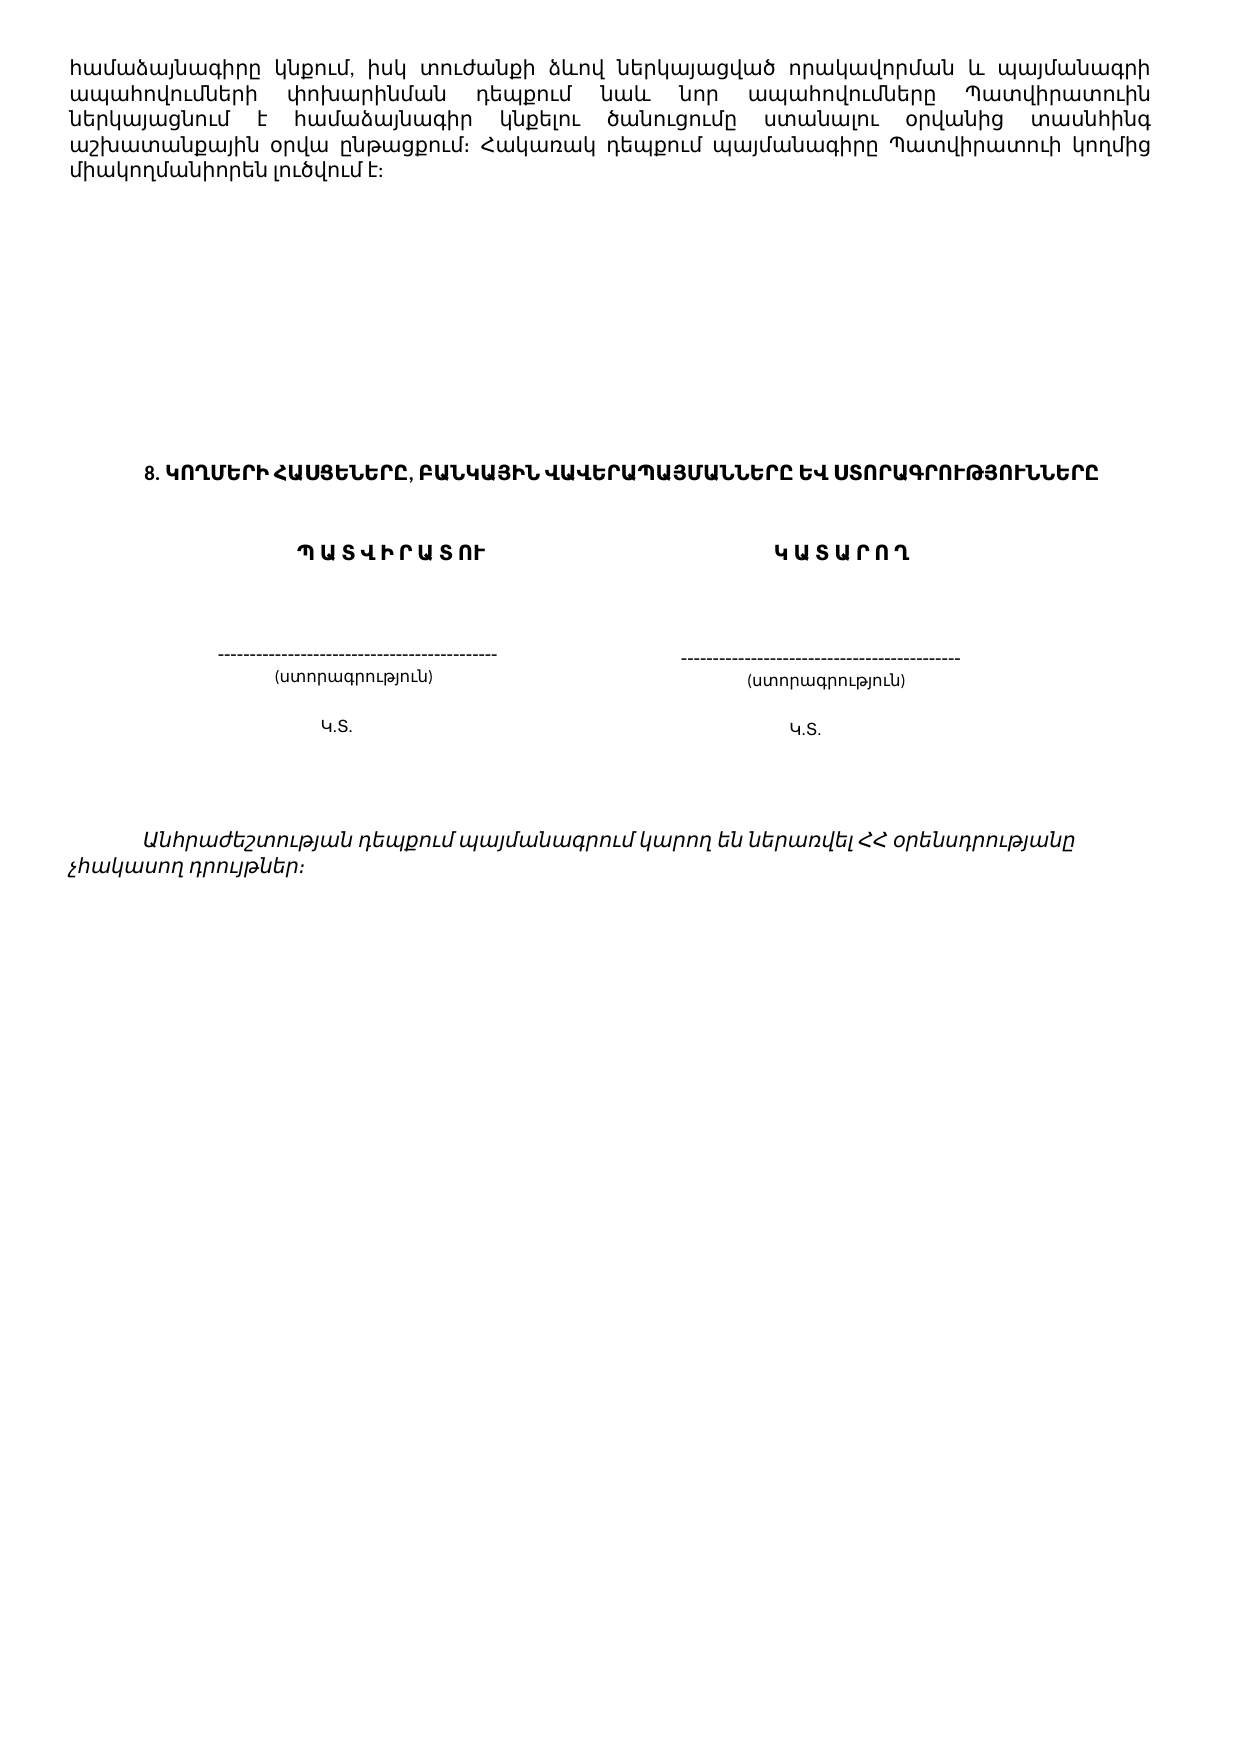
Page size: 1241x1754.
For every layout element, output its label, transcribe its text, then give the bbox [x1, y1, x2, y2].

text Անհրաժեշտության դեպքում պայմանագրում կարող են ներառվել ՀՀ օրենսդրությանը չհակասող դրույթներ։ [69, 828, 1152, 878]
text 8. ԿՈՂՄԵՐԻ ՀԱՍՑԵՆԵՐԸ, ԲԱՆԿԱՅԻՆ ՎԱՎԵՐԱՊԱՅՄԱՆՆԵՐԸ ԵՎ ՍՏՈՐԱԳՐՈՒԹՅՈՒՆՆԵՐԸ [69, 460, 1152, 486]
table_header Կ Ա Տ Ա Ր Ո Ղ -------------------------------------------- (ստորագրություն) Կ.Տ. [627, 540, 1056, 802]
table_header Պ Ա Տ Վ Ի Ր Ա Տ ՈՒ -------------------------------------------- (ստորագրություն) Կ.Տ. [155, 540, 627, 802]
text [69, 56, 1152, 183]
